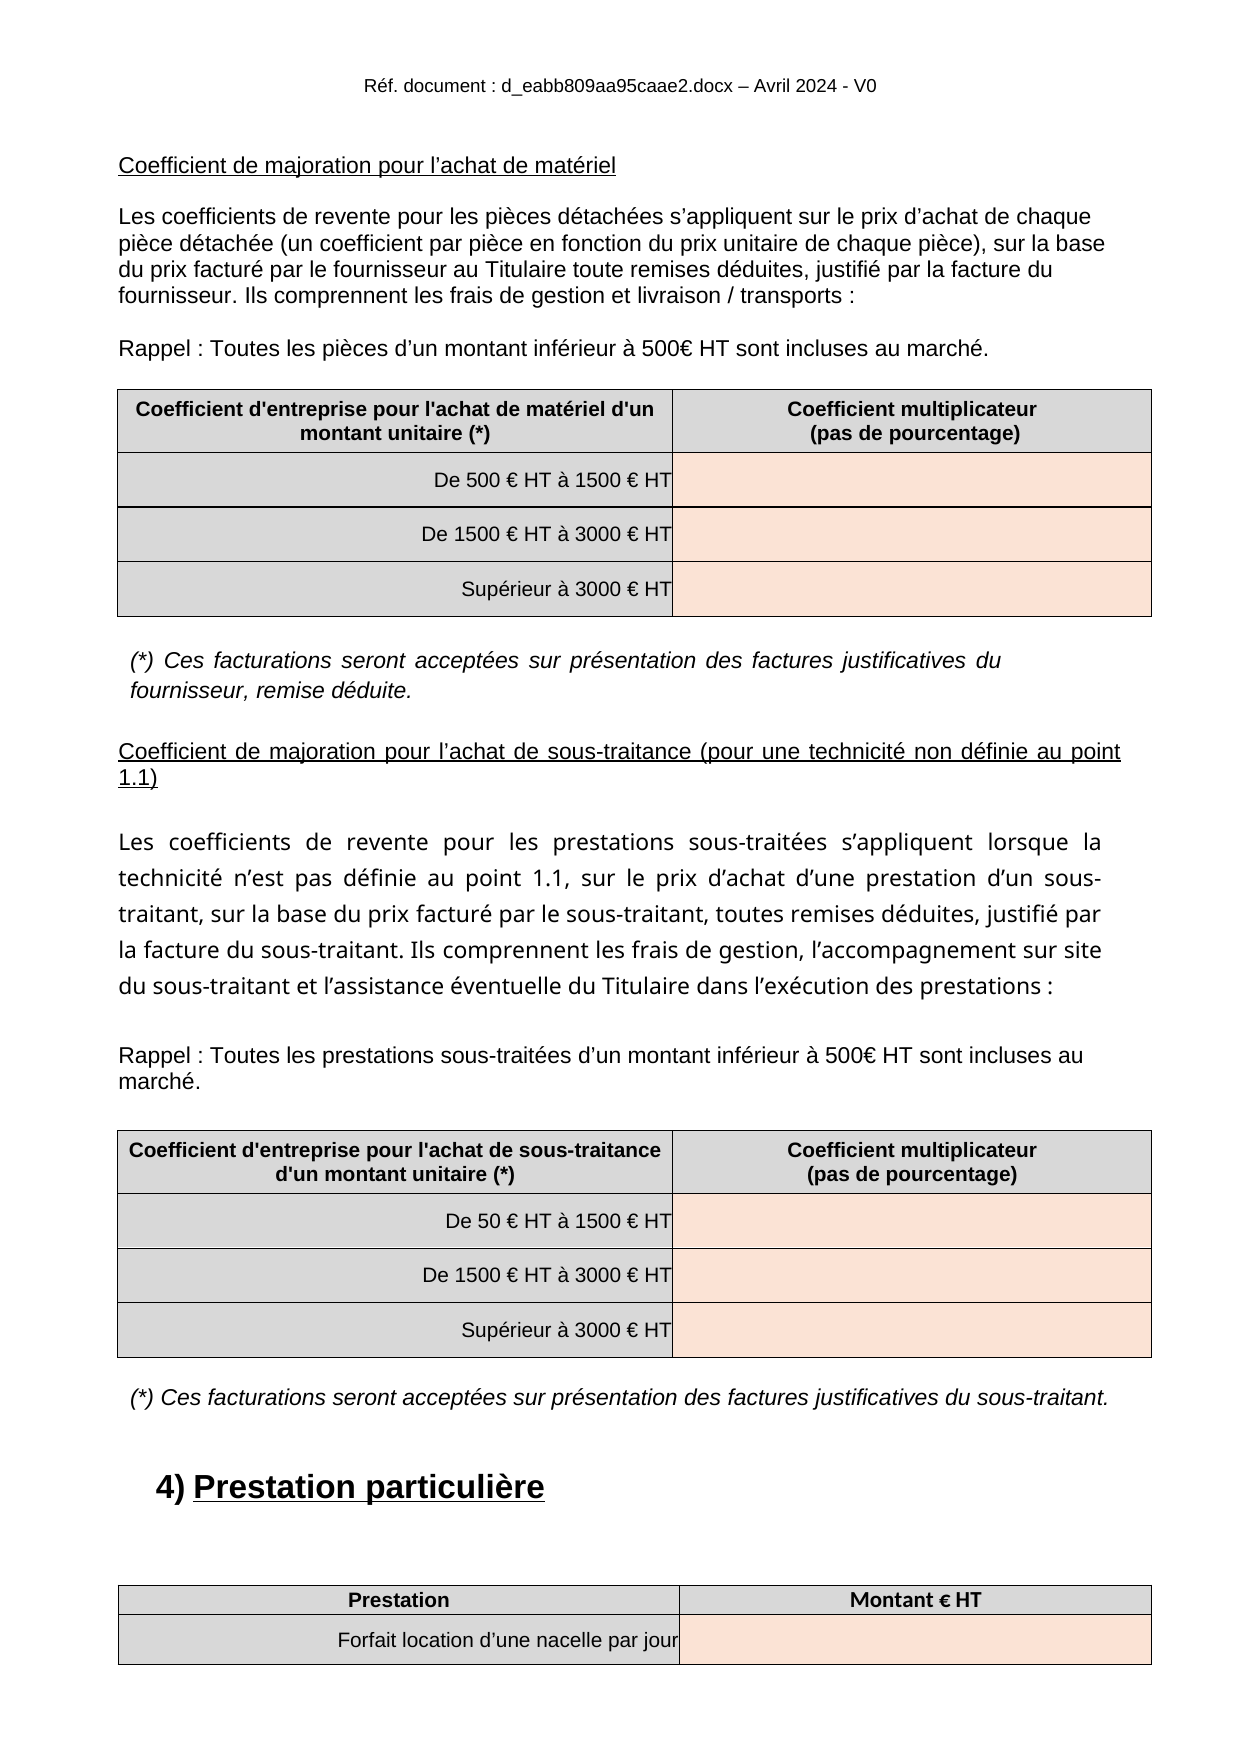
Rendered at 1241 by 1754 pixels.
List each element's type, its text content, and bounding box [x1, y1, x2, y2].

table_cell De 1500 € HT à 3000 € HT [118, 508, 672, 561]
table_cell Forfait location d’une nacelle par jour [119, 1615, 679, 1664]
table_header Coefficient multiplicateur (pas de pourcentage) [673, 390, 1151, 452]
table_cell Supérieur à 3000 € HT [118, 1303, 672, 1357]
text Les coefficients de revente pour les prestations sous-traitées s’appliquent lorsque la technicité n’est pas définie au point 1.1, sur le prix d’achat d’une prestation d’un sous-traitant, sur la base du prix facturé par le sous-traitant, toutes remises déduites, justifié par la facture du sous-traitant. Ils comprennent les frais de gestion, l’accompagnement sur site du sous-traitant et l’assistance éventuelle du Titulaire dans l’exécution des prestations : [118, 826, 1102, 1001]
table_cell [673, 1303, 1151, 1357]
table_cell [673, 562, 1151, 616]
text Rappel : Toutes les pièces d’un montant inférieur à 500€ HT sont incluses au marché. [118, 335, 1122, 361]
table_cell [673, 453, 1151, 506]
table_cell Supérieur à 3000 € HT [118, 562, 672, 616]
table_cell De 500 € HT à 1500 € HT [118, 453, 672, 506]
table_cell De 1500 € HT à 3000 € HT [118, 1249, 672, 1302]
text Coefficient de majoration pour l’achat de sous-traitance (pour une technicité non définie au point 1.1) [118, 738, 1122, 790]
text Coefficient de majoration pour l’achat de matériel [118, 152, 1122, 179]
table_header Coefficient multiplicateur (pas de pourcentage) [673, 1131, 1151, 1193]
table_header Coefficient d'entreprise pour l'achat de sous-traitance d'un montant unitaire (*) [118, 1131, 672, 1193]
text Rappel : Toutes les prestations sous-traitées d’un montant inférieur à 500€ HT sont incluses au marché. [118, 1042, 1122, 1095]
table_cell [673, 1194, 1151, 1247]
table_cell [673, 1249, 1151, 1302]
table_cell De 50 € HT à 1500 € HT [118, 1194, 672, 1247]
table_header Prestation [119, 1586, 679, 1614]
table_header Coefficient d'entreprise pour l'achat de matériel d'un montant unitaire (*) [118, 390, 672, 452]
table_header Montant € HT [680, 1586, 1151, 1614]
table_cell [680, 1615, 1151, 1664]
text (*) Ces facturations seront acceptées sur présentation des factures justificatives du fournisseur, remise déduite. [130, 647, 1122, 704]
text Les coefficients de revente pour les pièces détachées s’appliquent sur le prix d’achat de chaque pièce détachée (un coefficient par pièce en fonction du prix unitaire de chaque pièce), sur la base du prix facturé par le fournisseur au Titulaire toute remises déduites, justifié par la facture du fournisseur. Ils comprennent les frais de gestion et livraison / transports : [118, 203, 1122, 309]
text (*) Ces facturations seront acceptées sur présentation des factures justificatives du sous-traitant. [130, 1384, 1122, 1411]
list Prestation particulière [156, 1467, 1122, 1506]
table_cell [673, 508, 1151, 561]
